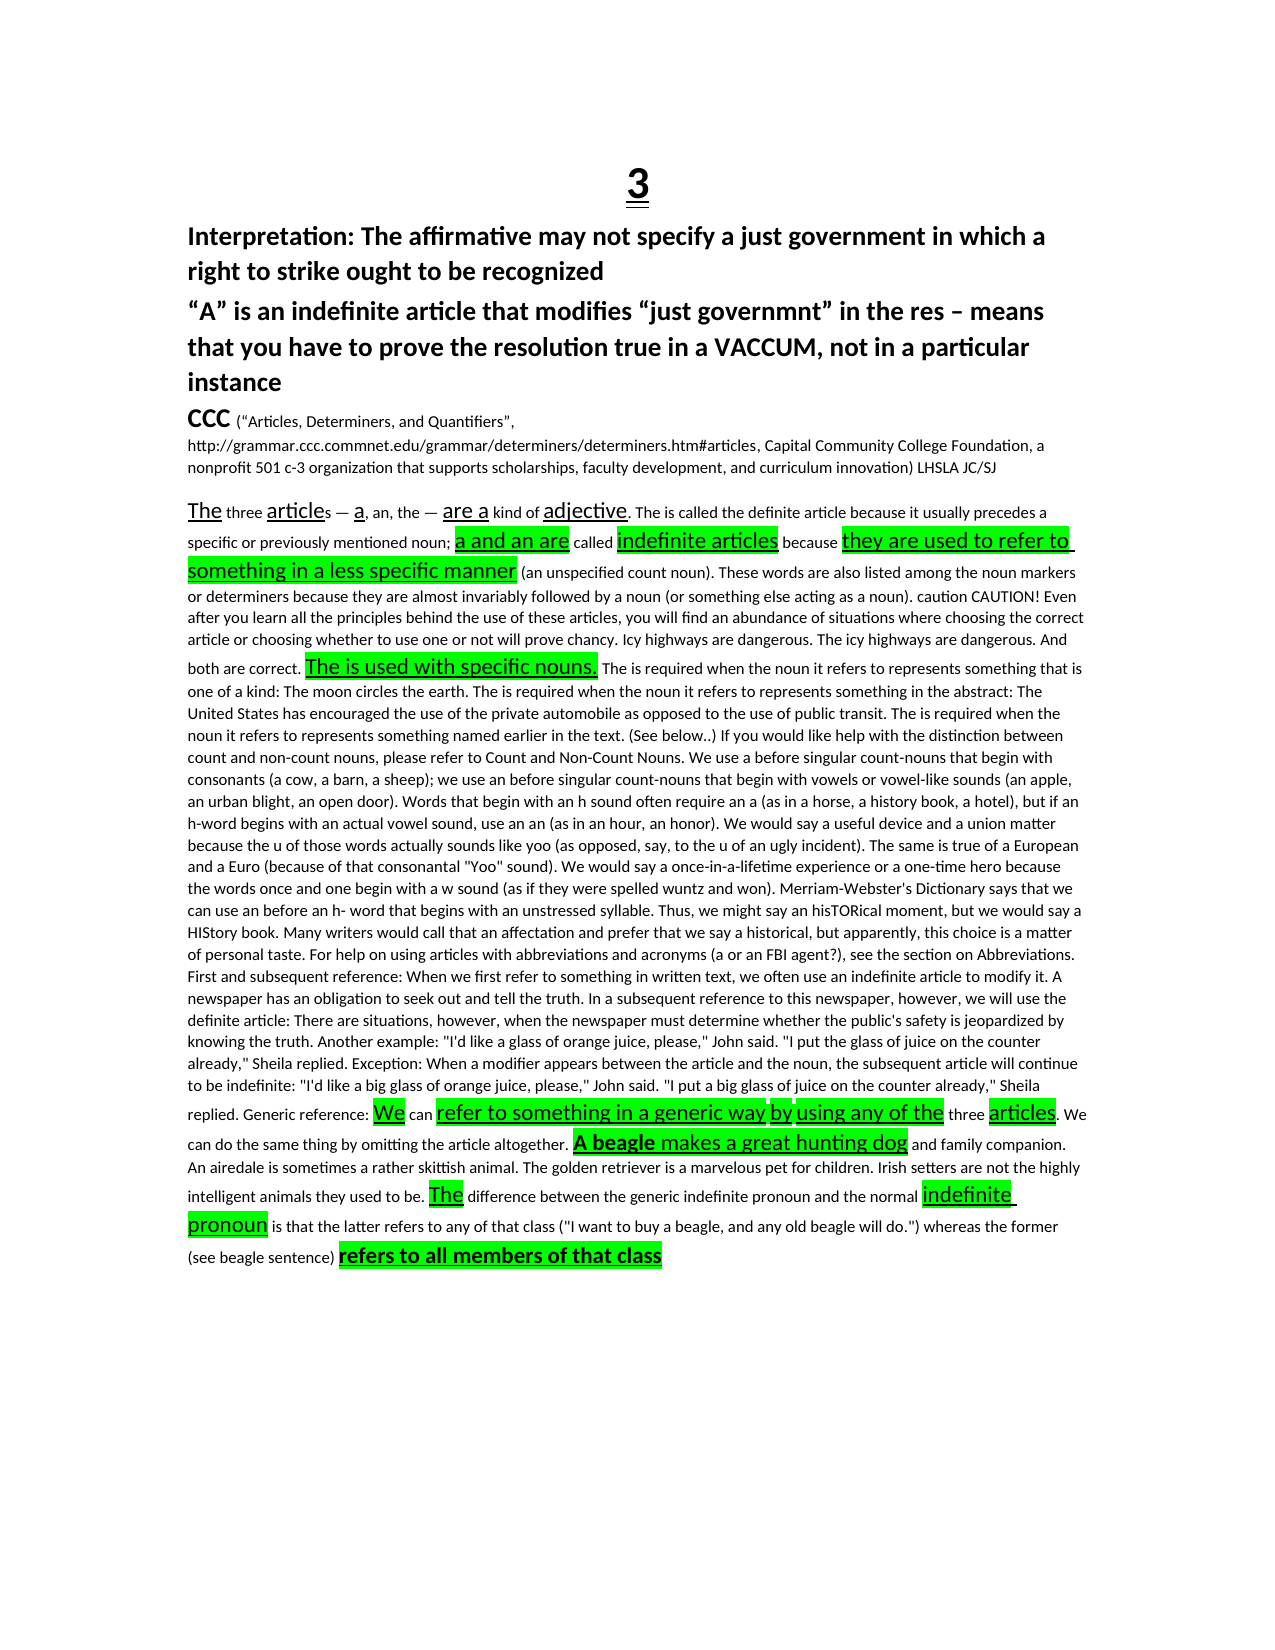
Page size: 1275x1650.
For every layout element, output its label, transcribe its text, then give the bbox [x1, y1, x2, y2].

subtitle Interpretation: The affirmative may not specify a just government in which a right to strike ought to be recognized [187, 219, 1087, 287]
text CCC (“Articles, Determiners, and Quantifiers”, http://grammar.ccc.commnet.edu/grammar/determiners/determiners.htm#articles, Capital Community College Foundation, a nonprofit 501 c-3 organization that supports scholarships, faculty development, and curriculum innovation) LHSLA JC/SJ [187, 401, 1087, 478]
subtitle 3 [187, 154, 1087, 210]
text The three articles — a, an, the — are a kind of adjective. The is called the definite article because it usually precedes a specific or previously mentioned noun; a and an are called indefinite articles because they are used to refer to something in a less specific manner (an unspecified count noun). These words are also listed among the noun markers or determiners because they are almost invariably followed by a noun (or something else acting as a noun). caution CAUTION! Even after you learn all the principles behind the use of these articles, you will find an abundance of situations where choosing the correct article or choosing whether to use one or not will prove chancy. Icy highways are dangerous. The icy highways are dangerous. And both are correct. The is used with specific nouns. The is required when the noun it refers to represents something that is one of a kind: The moon circles the earth. The is required when the noun it refers to represents something in the abstract: The United States has encouraged the use of the private automobile as opposed to the use of public transit. The is required when the noun it refers to represents something named earlier in the text. (See below..) If you would like help with the distinction between count and non-count nouns, please refer to Count and Non-Count Nouns. We use a before singular count-nouns that begin with consonants (a cow, a barn, a sheep); we use an before singular count-nouns that begin with vowels or vowel-like sounds (an apple, an urban blight, an open door). Words that begin with an h sound often require an a (as in a horse, a history book, a hotel), but if an h-word begins with an actual vowel sound, use an an (as in an hour, an honor). We would say a useful device and a union matter because the u of those words actually sounds like yoo (as opposed, say, to the u of an ugly incident). The same is true of a European and a Euro (because of that consonantal "Yoo" sound). We would say a once-in-a-lifetime experience or a one-time hero because the words once and one begin with a w sound (as if they were spelled wuntz and won). Merriam-Webster's Dictionary says that we can use an before an h- word that begins with an unstressed syllable. Thus, we might say an hisTORical moment, but we would say a HIStory book. Many writers would call that an affectation and prefer that we say a historical, but apparently, this choice is a matter of personal taste. For help on using articles with abbreviations and acronyms (a or an FBI agent?), see the section on Abbreviations. First and subsequent reference: When we first refer to something in written text, we often use an indefinite article to modify it. A newspaper has an obligation to seek out and tell the truth. In a subsequent reference to this newspaper, however, we will use the definite article: There are situations, however, when the newspaper must determine whether the public's safety is jeopardized by knowing the truth. Another example: "I'd like a glass of orange juice, please," John said. "I put the glass of juice on the counter already," Sheila replied. Exception: When a modifier appears between the article and the noun, the subsequent article will continue to be indefinite: "I'd like a big glass of orange juice, please," John said. "I put a big glass of juice on the counter already," Sheila replied. Generic reference: We can refer to something in a generic way by using any of the three articles. We can do the same thing by omitting the article altogether. A beagle makes a great hunting dog and family companion. An airedale is sometimes a rather skittish animal. The golden retriever is a marvelous pet for children. Irish setters are not the highly intelligent animals they used to be. The difference between the generic indefinite pronoun and the normal indefinite pronoun is that the latter refers to any of that class ("I want to buy a beagle, and any old beagle will do.") whereas the former (see beagle sentence) refers to all members of that class [187, 496, 1087, 1269]
subtitle “A” is an indefinite article that modifies “just governmnt” in the res – means that you have to prove the resolution true in a VACCUM, not in a particular instance [187, 294, 1087, 398]
